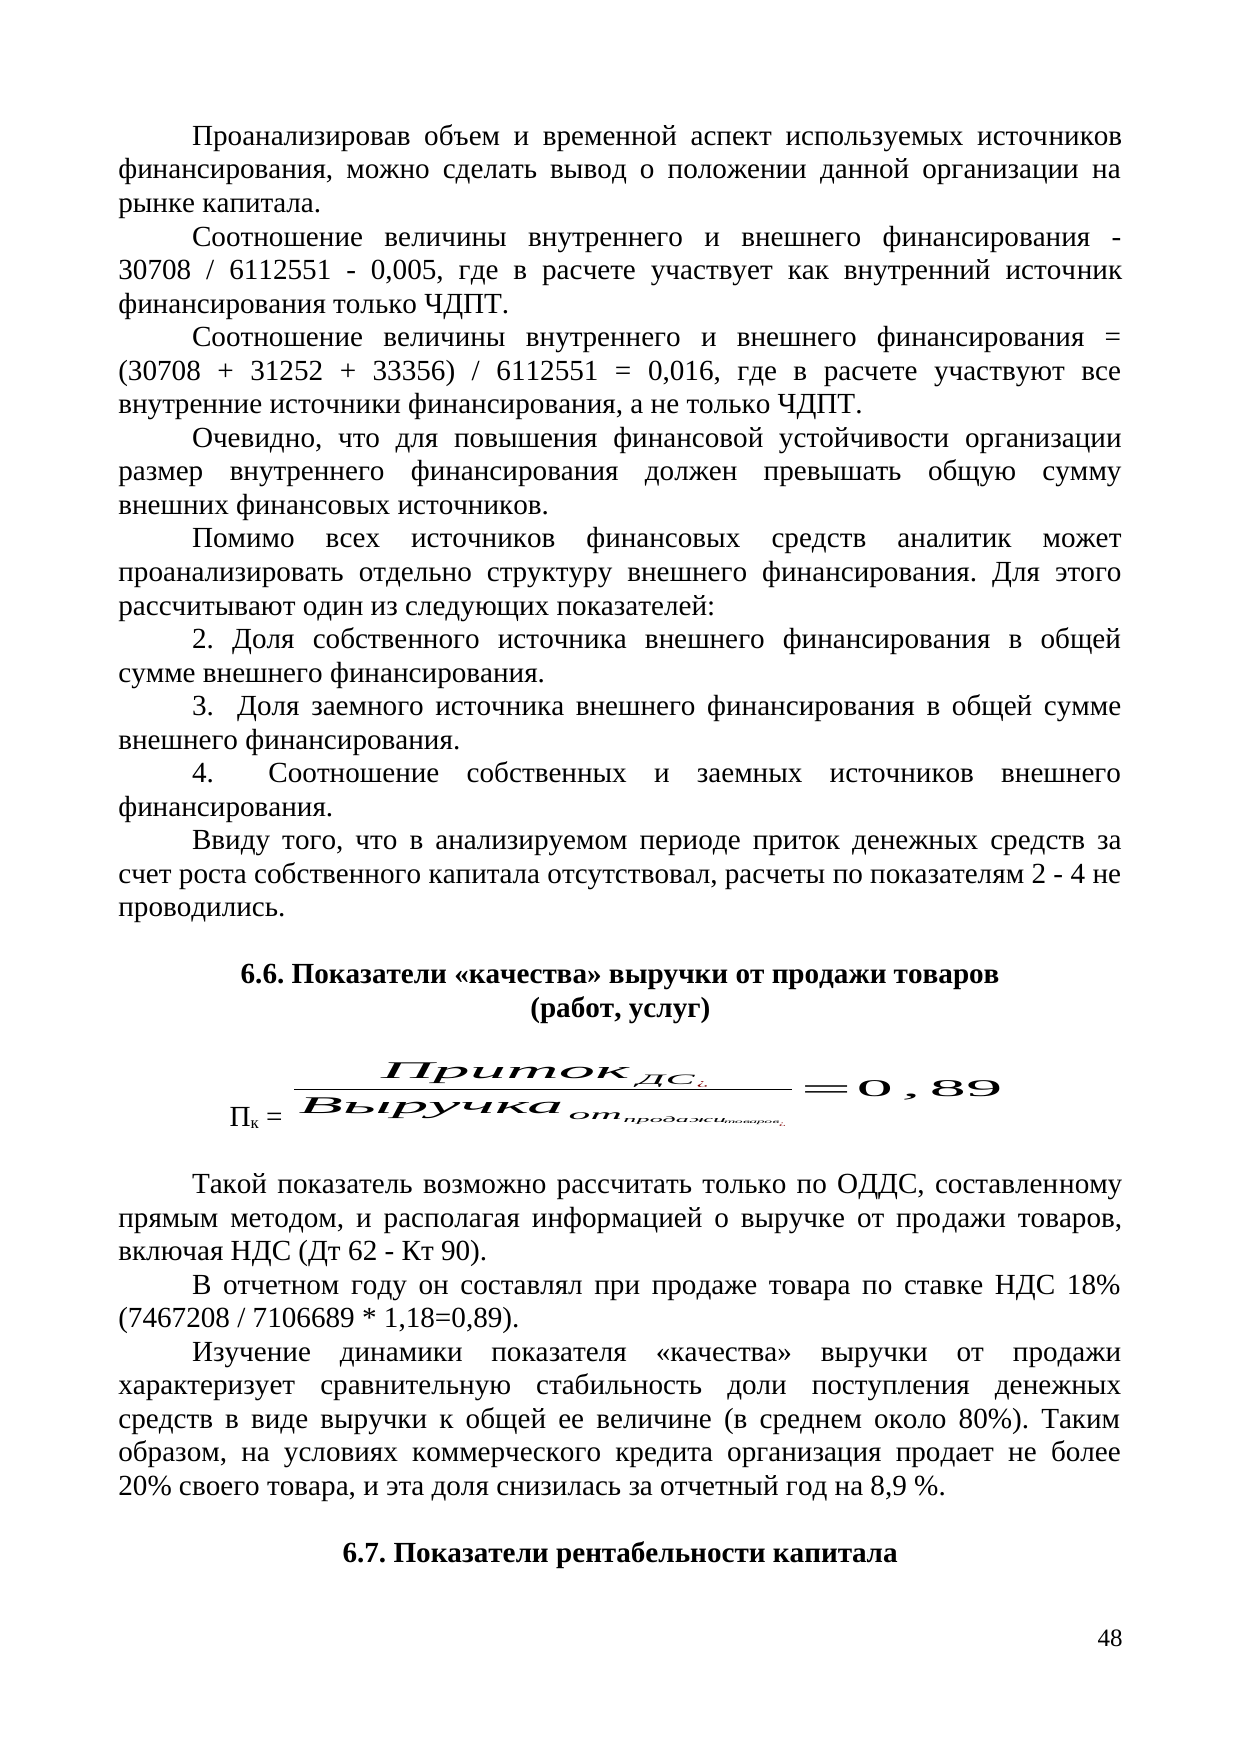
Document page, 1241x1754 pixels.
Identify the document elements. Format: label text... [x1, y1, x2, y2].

text 6.6. Показатели «качества» выручки от продажи товаров [118, 957, 1122, 990]
text Соотношение величины внутреннего и внешнего финансирования = (30708 + 31252 + 33356) / 6112551 = 0,016, где в расчете участвуют все внутренние источники финансирования, а не только ЧДПТ. [118, 319, 1122, 420]
text 3. Доля заемного источника внешнего финансирования в общей сумме внешнего финансирования. [118, 688, 1122, 755]
text 4. Соотношение собственных и заемных источников внешнего финансирования. [118, 755, 1122, 822]
text 2. Доля собственного источника внешнего финансирования в общей сумме внешнего финансирования. [118, 621, 1122, 688]
text В отчетном году он составлял при продаже товара по ставке НДС 18% (7467208 / 7106689 * 1,18=0,89). [118, 1267, 1122, 1334]
text (работ, услуг) [118, 990, 1122, 1024]
text Соотношение величины внутреннего и внешнего финансирования -30708 / 6112551 - 0,005, где в расчете участвует как внутренний источник финансирования только ЧДПТ. [118, 219, 1122, 319]
text Очевидно, что для повышения финансовой устойчивости организации размер внутреннего финансирования должен превышать общую сумму внешних финансовых источников. [118, 420, 1122, 521]
text 6.7. Показатели рентабельности капитала [118, 1535, 1122, 1569]
text Пк = [118, 1057, 1122, 1133]
text Изучение динамики показателя «качества» выручки от продажи характеризует сравнительную стабильность доли поступления денежных средств в виде выручки к общей ее величине (в среднем около 80%). Таким образом, на условиях коммерческого кредита организация продает не более 20% своего товара, и эта доля снизилась за отчетный год на 8,9 %. [118, 1334, 1122, 1502]
text Проанализировав объем и временной аспект используемых источников финансирования, можно сделать вывод о положении данной организации на рынке капитала. [118, 118, 1122, 219]
text Ввиду того, что в анализируемом периоде приток денежных средств за счет роста собственного капитала отсутствовал, расчеты по показателям 2 - 4 не проводились. [118, 822, 1122, 923]
text Помимо всех источников финансовых средств аналитик может проанализировать отдельно структуру внешнего финансирования. Для этого рассчитывают один из следующих показателей: [118, 521, 1122, 621]
text Такой показатель возможно рассчитать только по ОДДС, составленному прямым методом, и располагая информацией о выручке от продажи товаров, включая НДС (Дт 62 - Кт 90). [118, 1166, 1122, 1267]
